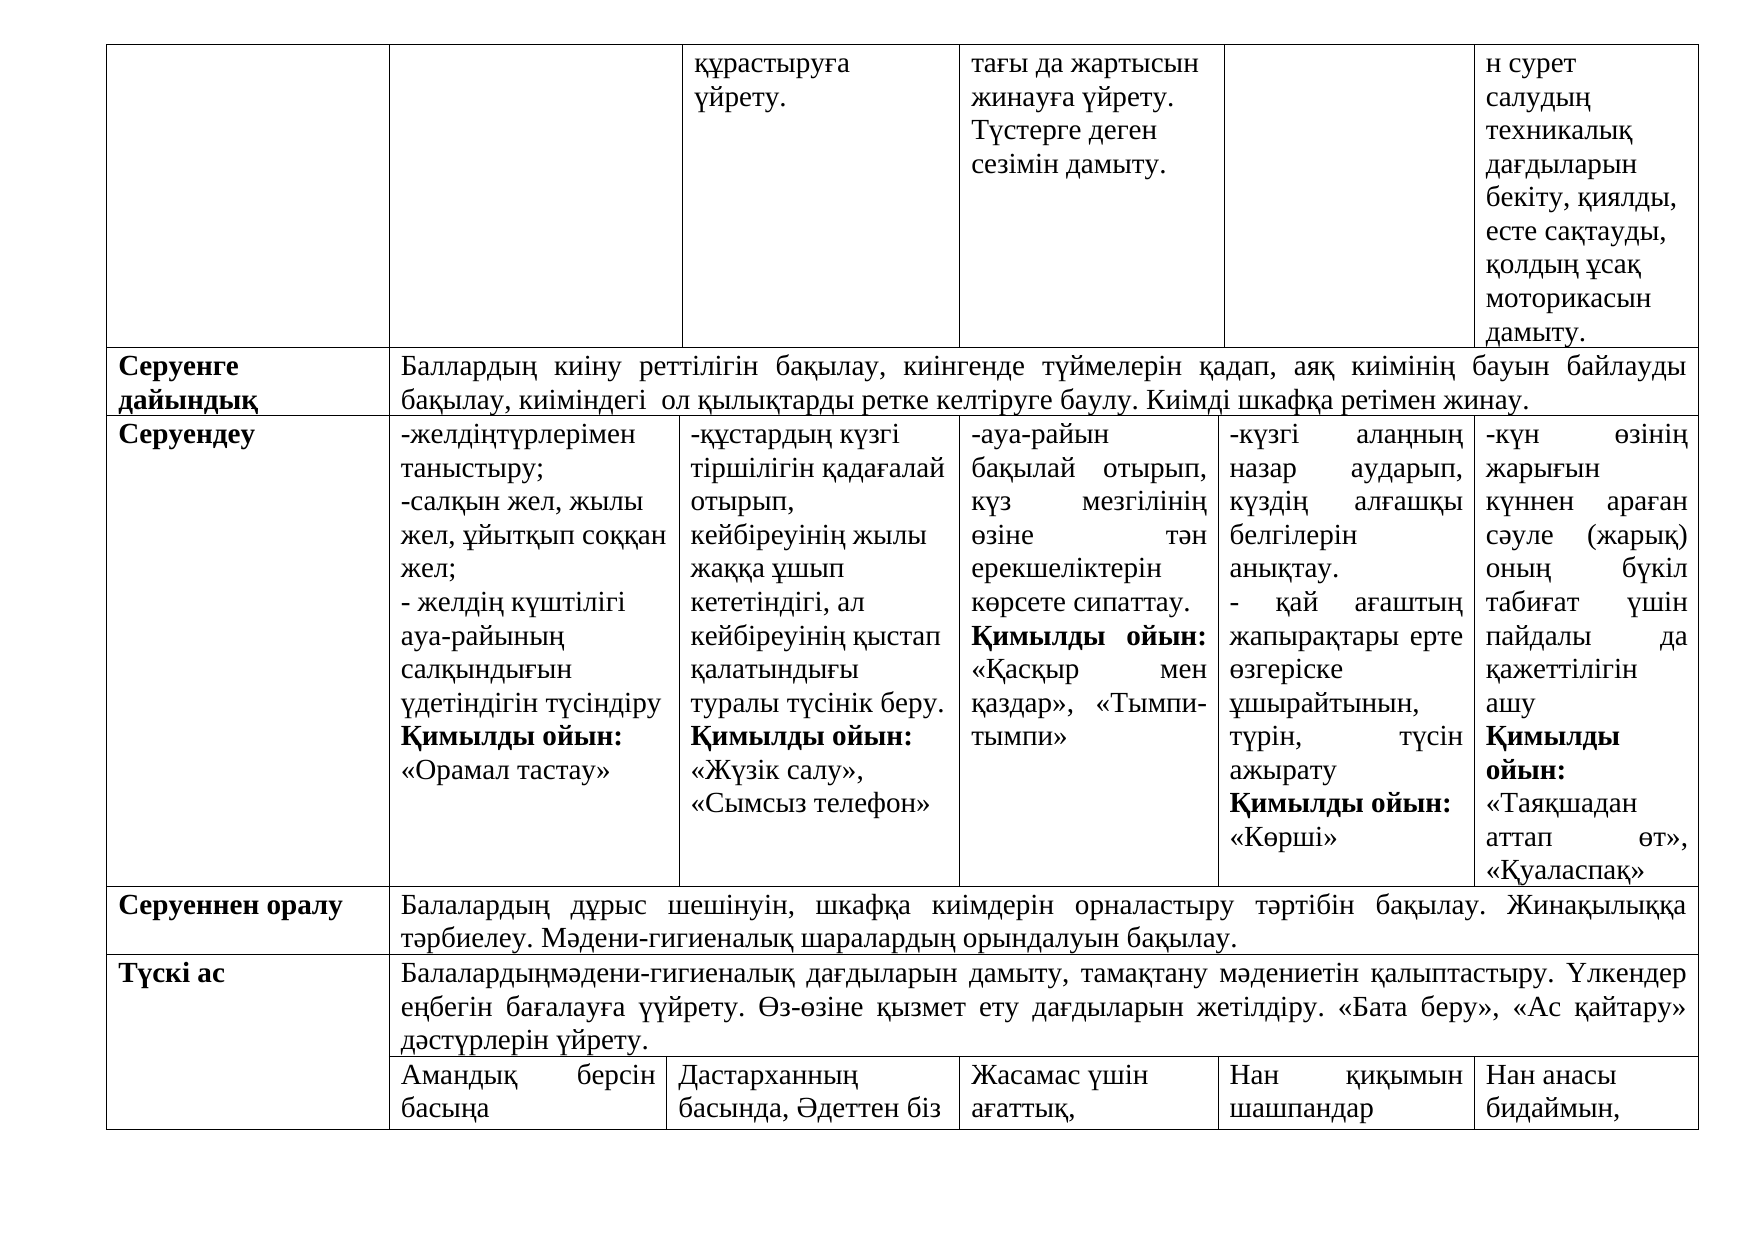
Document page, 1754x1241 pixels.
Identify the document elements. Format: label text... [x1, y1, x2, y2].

table_cell Түскі ас [107, 955, 389, 1129]
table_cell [1225, 45, 1474, 347]
table_cell -күн өзінің жарығын күннен араған сәуле (жарық) оның бүкіл табиғат үшін пайдалы да қажеттілігін ашу Қимылды ойын: «Таяқшадан аттап өт», «Қуаласпақ» [1475, 416, 1698, 886]
table_cell -құстардың күзгі тіршілігін қадағалай отырып, кейбіреуінің жылы жаққа ұшып кететіндігі, ал кейбіреуінің қыстап қалатындығы туралы түсінік беру. Қимылды ойын: «Жүзік салу», «Сымсыз телефон» [680, 416, 959, 886]
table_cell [107, 45, 389, 347]
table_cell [667, 1057, 959, 1129]
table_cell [960, 45, 1224, 347]
table_cell Балалардыңмәдени-гигиеналық дағдыларын дамыту, тамақтану мәдениетін қалыптастыру. Үлкендер еңбегін бағалауға үүйрету. Өз-өзіне қызмет ету дағдыларын жетілдіру. «Бата беру», «Ас қайтару» дәстүрлерін үйрету. [390, 955, 1698, 1056]
table_cell Серуенге дайындық [107, 348, 389, 415]
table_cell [390, 45, 682, 347]
table_cell -желдіңтүрлерімен таныстыру; -салқын жел, жылы жел, ұйытқып соққан жел; - желдің күштілігі ауа-райының салқындығын үдетіндігін түсіндіру Қимылды ойын: «Орамал тастау» [390, 416, 679, 886]
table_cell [1475, 45, 1698, 347]
table_cell Серуендеу [107, 416, 389, 886]
table_cell Баллардың киіну реттілігін бақылау, киінгенде түймелерін қадап, аяқ киімінің бауын байлауды бақылау, киіміндегі ол қылықтарды ретке келтіруге баулу. Киімді шкафқа ретімен жинау. [390, 348, 1698, 415]
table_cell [960, 1057, 1218, 1129]
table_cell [1475, 1057, 1698, 1129]
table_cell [1219, 1057, 1474, 1129]
table_cell Балалардың дұрыс шешінуін, шкафқа киімдерін орналастыру тәртібін бақылау. Жинақылыққа тәрбиелеу. Мәдени-гигиеналық шаралардың орындалуын бақылау. [390, 887, 1698, 954]
table_cell Серуеннен оралу [107, 887, 389, 954]
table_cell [683, 45, 959, 347]
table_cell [390, 1057, 666, 1129]
table_cell -күзгі алаңның назар аударып, күздің алғашқы белгілерін анықтау. - қай ағаштың жапырақтары ерте өзгеріске ұшырайтынын, түрін, түсін ажырату Қимылды ойын: «Көрші» [1219, 416, 1474, 886]
table_cell -ауа-райын бақылай отырып, күз мезгілінің өзіне тән ерекшеліктерін көрсете сипаттау. Қимылды ойын: «Қасқыр мен қаздар», «Тымпи-тымпи» [960, 416, 1218, 886]
